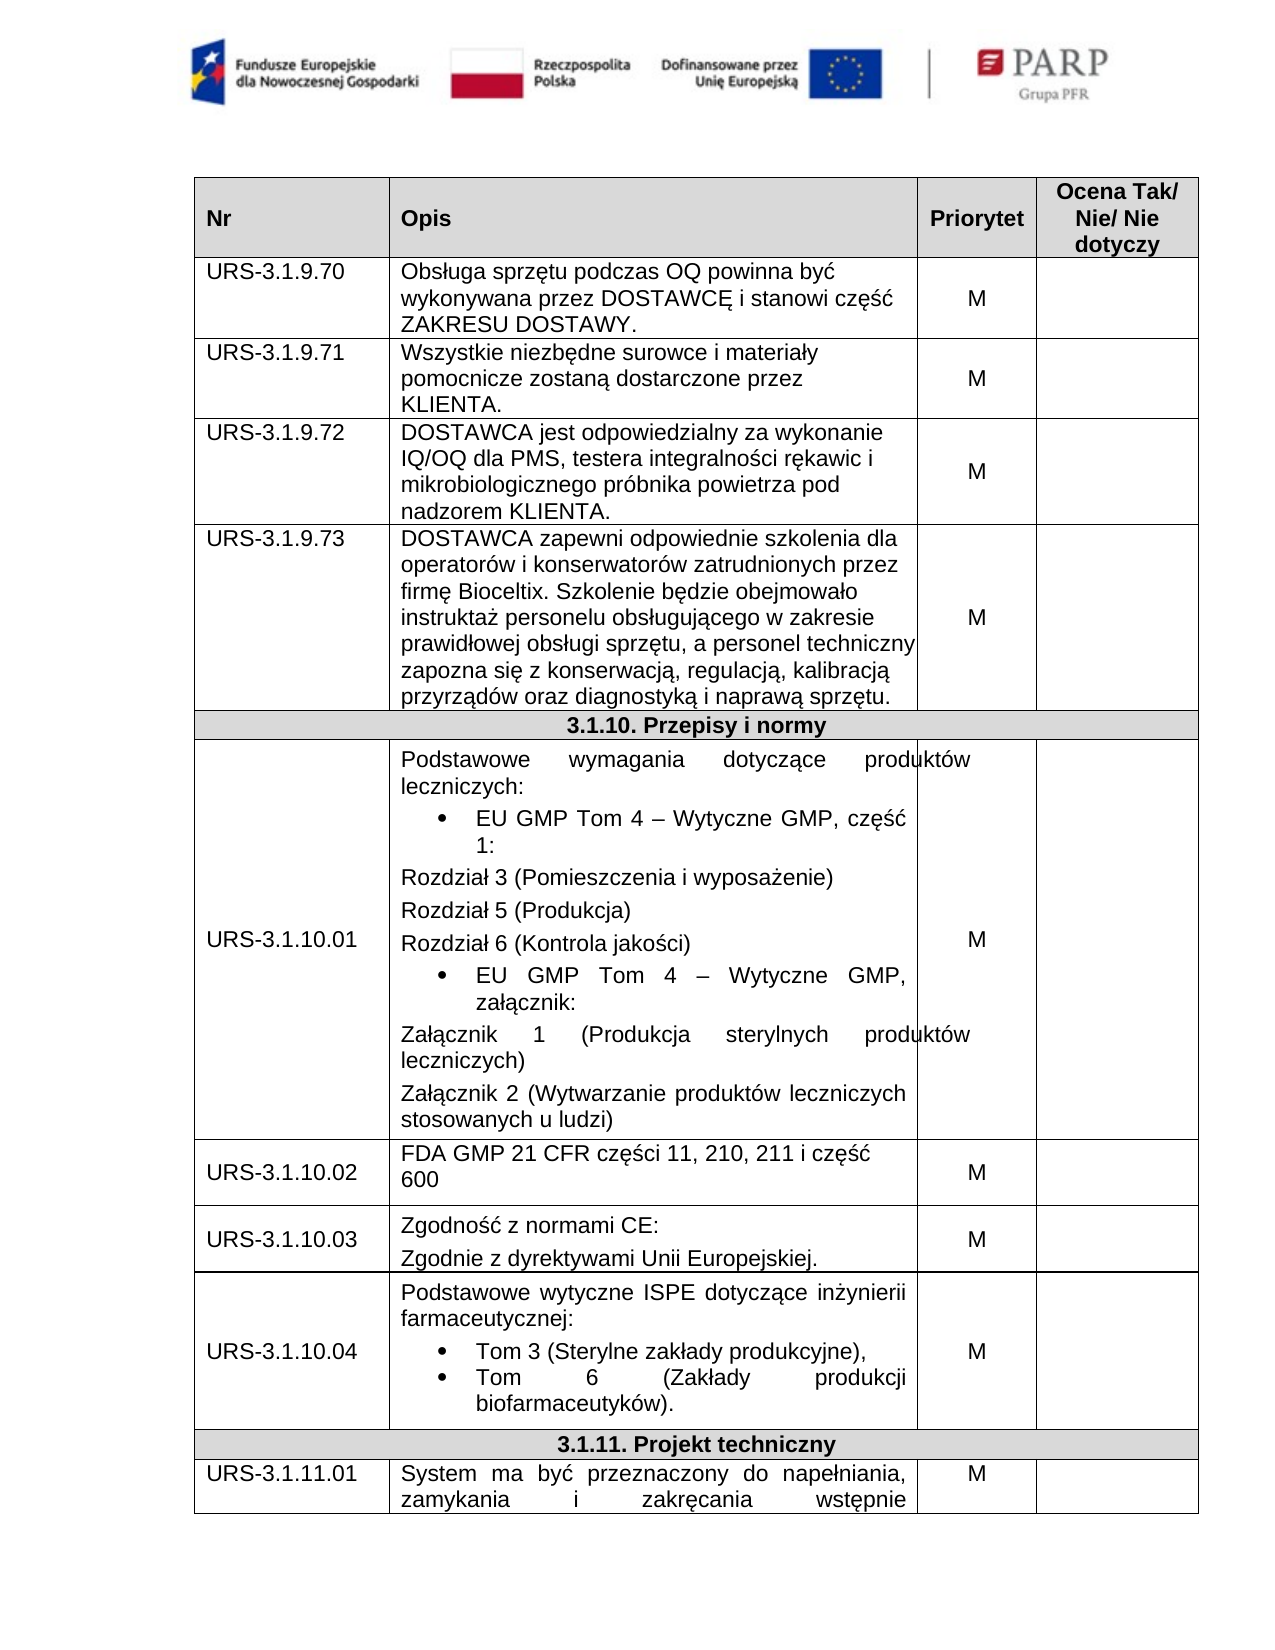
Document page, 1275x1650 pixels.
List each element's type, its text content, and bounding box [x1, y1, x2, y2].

table_header Ocena Tak/ Nie/ Nie dotyczy [1037, 178, 1198, 257]
table_cell URS-3.1.9.72 [195, 419, 389, 524]
table_cell M [918, 1140, 1036, 1205]
table_cell Podstawowe wytyczne ISPE dotyczące inżynierii farmaceutycznej: Tom 3 (Sterylne zakłady produkcyjne), Tom 6 (Zakłady produkcji biofarmaceutyków). [390, 1273, 917, 1429]
table_cell M [918, 1273, 1036, 1429]
table_cell URS-3.1.10.04 [195, 1273, 389, 1429]
table_cell URS-3.1.9.71 [195, 339, 389, 417]
table_cell M [918, 419, 1036, 524]
table_cell [1037, 740, 1198, 1139]
table_cell DOSTAWCA jest odpowiedzialny za wykonanie IQ/OQ dla PMS, testera integralności rękawic i mikrobiologicznego próbnika powietrza pod nadzorem KLIENTA. [390, 419, 917, 524]
table_cell [1037, 1140, 1198, 1205]
table_cell M [918, 525, 1036, 709]
table_cell URS-3.1.10.01 [195, 740, 389, 1139]
table_cell M [918, 1206, 1036, 1271]
table_cell M [918, 1460, 1036, 1513]
table_header Priorytet [918, 178, 1036, 257]
table_cell [1037, 419, 1198, 524]
table_cell Podstawowe wymagania dotyczące produktów leczniczych: EU GMP Tom 4 – Wytyczne GMP, część 1: Rozdział 3 (Pomieszczenia i wyposażenie) Rozdział 5 (Produkcja) Rozdział 6 (Kontrola jakości) EU GMP Tom 4 – Wytyczne GMP, załącznik: Załącznik 1 (Produkcja sterylnych produktów leczniczych) Załącznik 2 (Wytwarzanie produktów leczniczych stosowanych u ludzi) [390, 740, 917, 1139]
table_cell [1037, 1273, 1198, 1429]
table_cell Zgodność z normami CE: Zgodnie z dyrektywami Unii Europejskiej. [390, 1206, 917, 1271]
table_cell 3.1.10. Przepisy i normy [195, 711, 1198, 739]
table_cell URS-3.1.10.02 [195, 1140, 389, 1205]
table_cell [1037, 339, 1198, 417]
table_cell M [918, 339, 1036, 417]
table_cell [1037, 1206, 1198, 1271]
table_cell URS-3.1.9.73 [195, 525, 389, 709]
table_cell [1037, 1460, 1198, 1513]
table_cell [1037, 525, 1198, 709]
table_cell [390, 1460, 917, 1513]
picture [177, 29, 1123, 116]
table_cell Wszystkie niezbędne surowce i materiały pomocnicze zostaną dostarczone przez KLIENTA. [390, 339, 917, 417]
table_cell [1037, 258, 1198, 337]
table_cell FDA GMP 21 CFR części 11, 210, 211 i część 600 [390, 1140, 917, 1205]
table_cell M [918, 258, 1036, 337]
table_cell DOSTAWCA zapewni odpowiednie szkolenia dla operatorów i konserwatorów zatrudnionych przez firmę Bioceltix. Szkolenie będzie obejmowało instruktaż personelu obsługującego w zakresie prawidłowej obsługi sprzętu, a personel techniczny zapozna się z konserwacją, regulacją, kalibracją przyrządów oraz diagnostyką i naprawą sprzętu. [390, 525, 917, 709]
table_cell M [918, 740, 1036, 1139]
table_header Nr [195, 178, 389, 257]
table_cell URS-3.1.10.03 [195, 1206, 389, 1271]
table_header Opis [390, 178, 917, 257]
table_cell Obsługa sprzętu podczas OQ powinna być wykonywana przez DOSTAWCĘ i stanowi część ZAKRESU DOSTAWY. [390, 258, 917, 337]
table_cell URS-3.1.9.70 [195, 258, 389, 337]
table_cell URS-3.1.11.01 [195, 1460, 389, 1513]
table_cell 3.1.11. Projekt techniczny [195, 1430, 1198, 1459]
